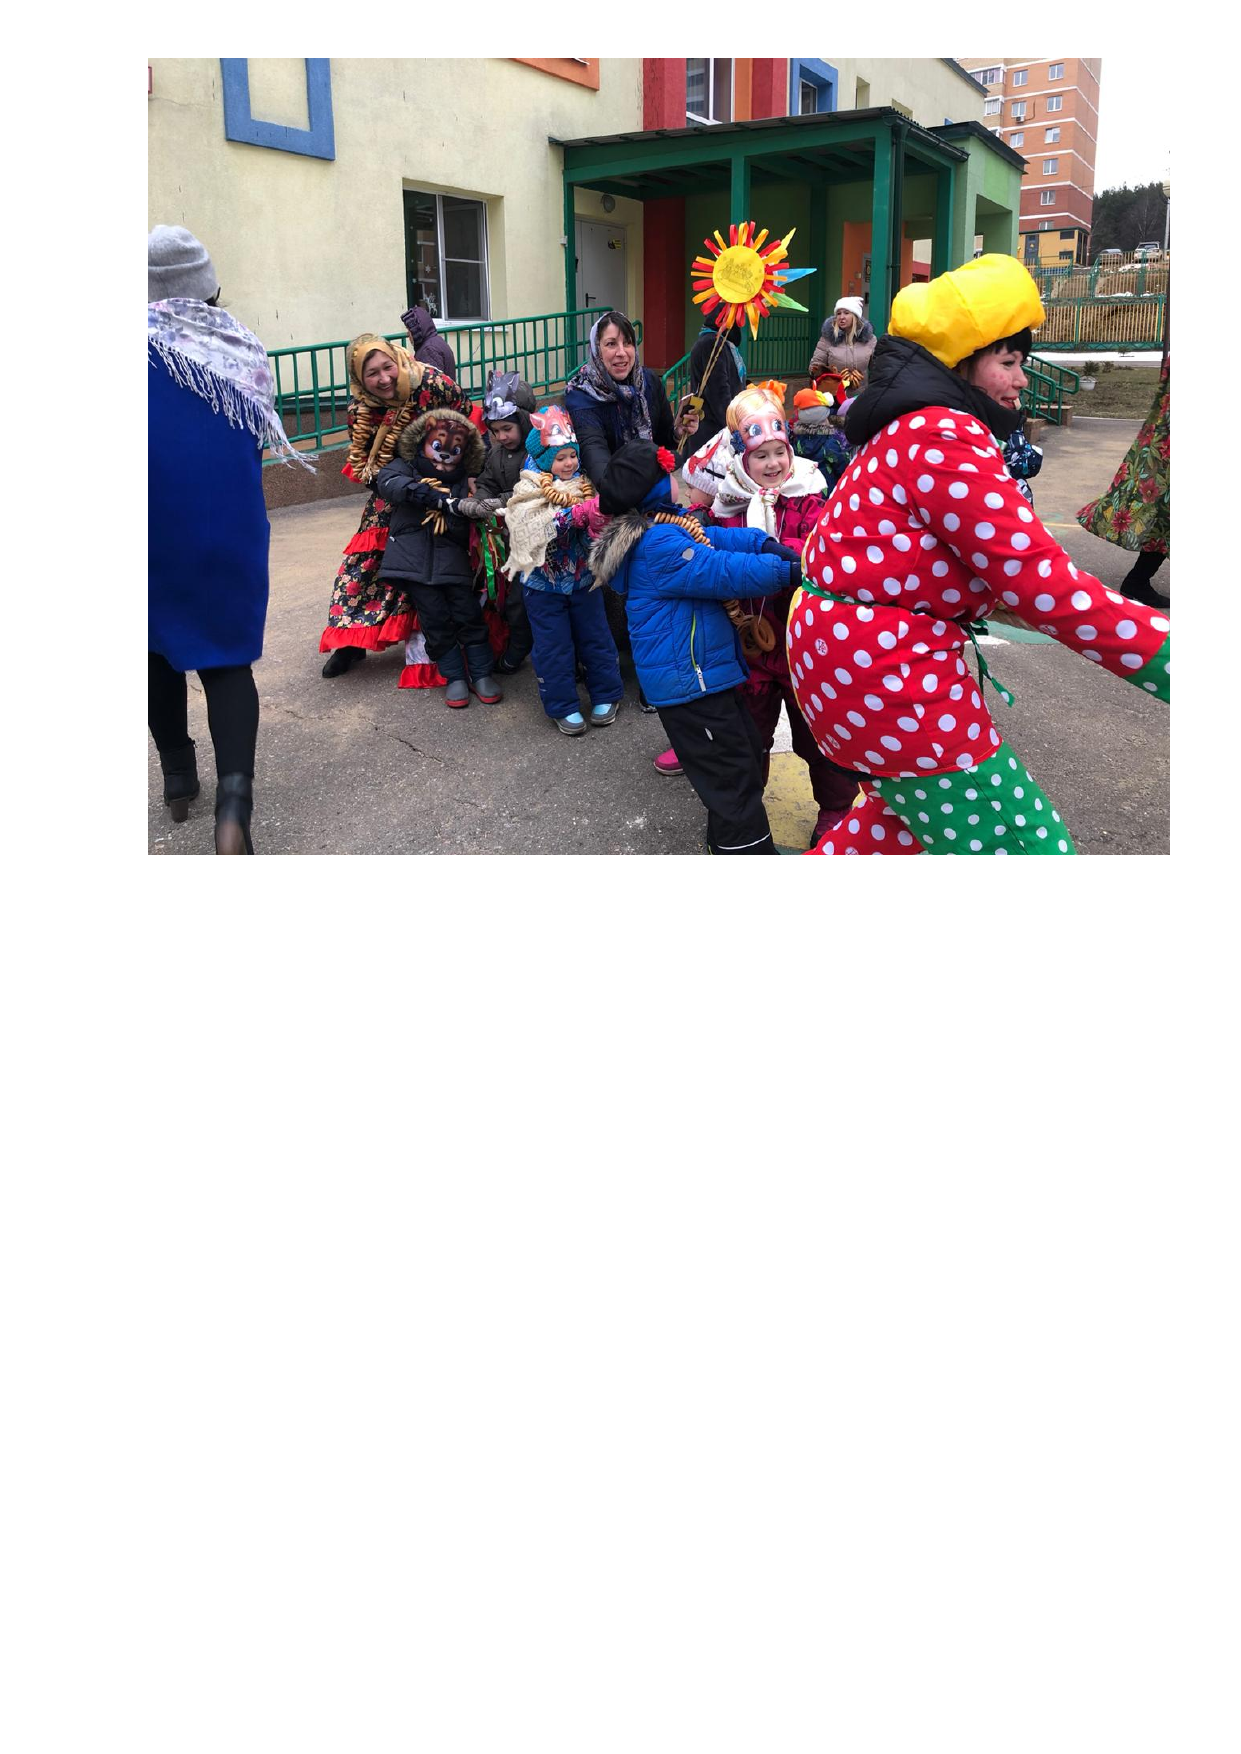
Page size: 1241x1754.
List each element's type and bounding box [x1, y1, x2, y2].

picture [148, 58, 1170, 855]
